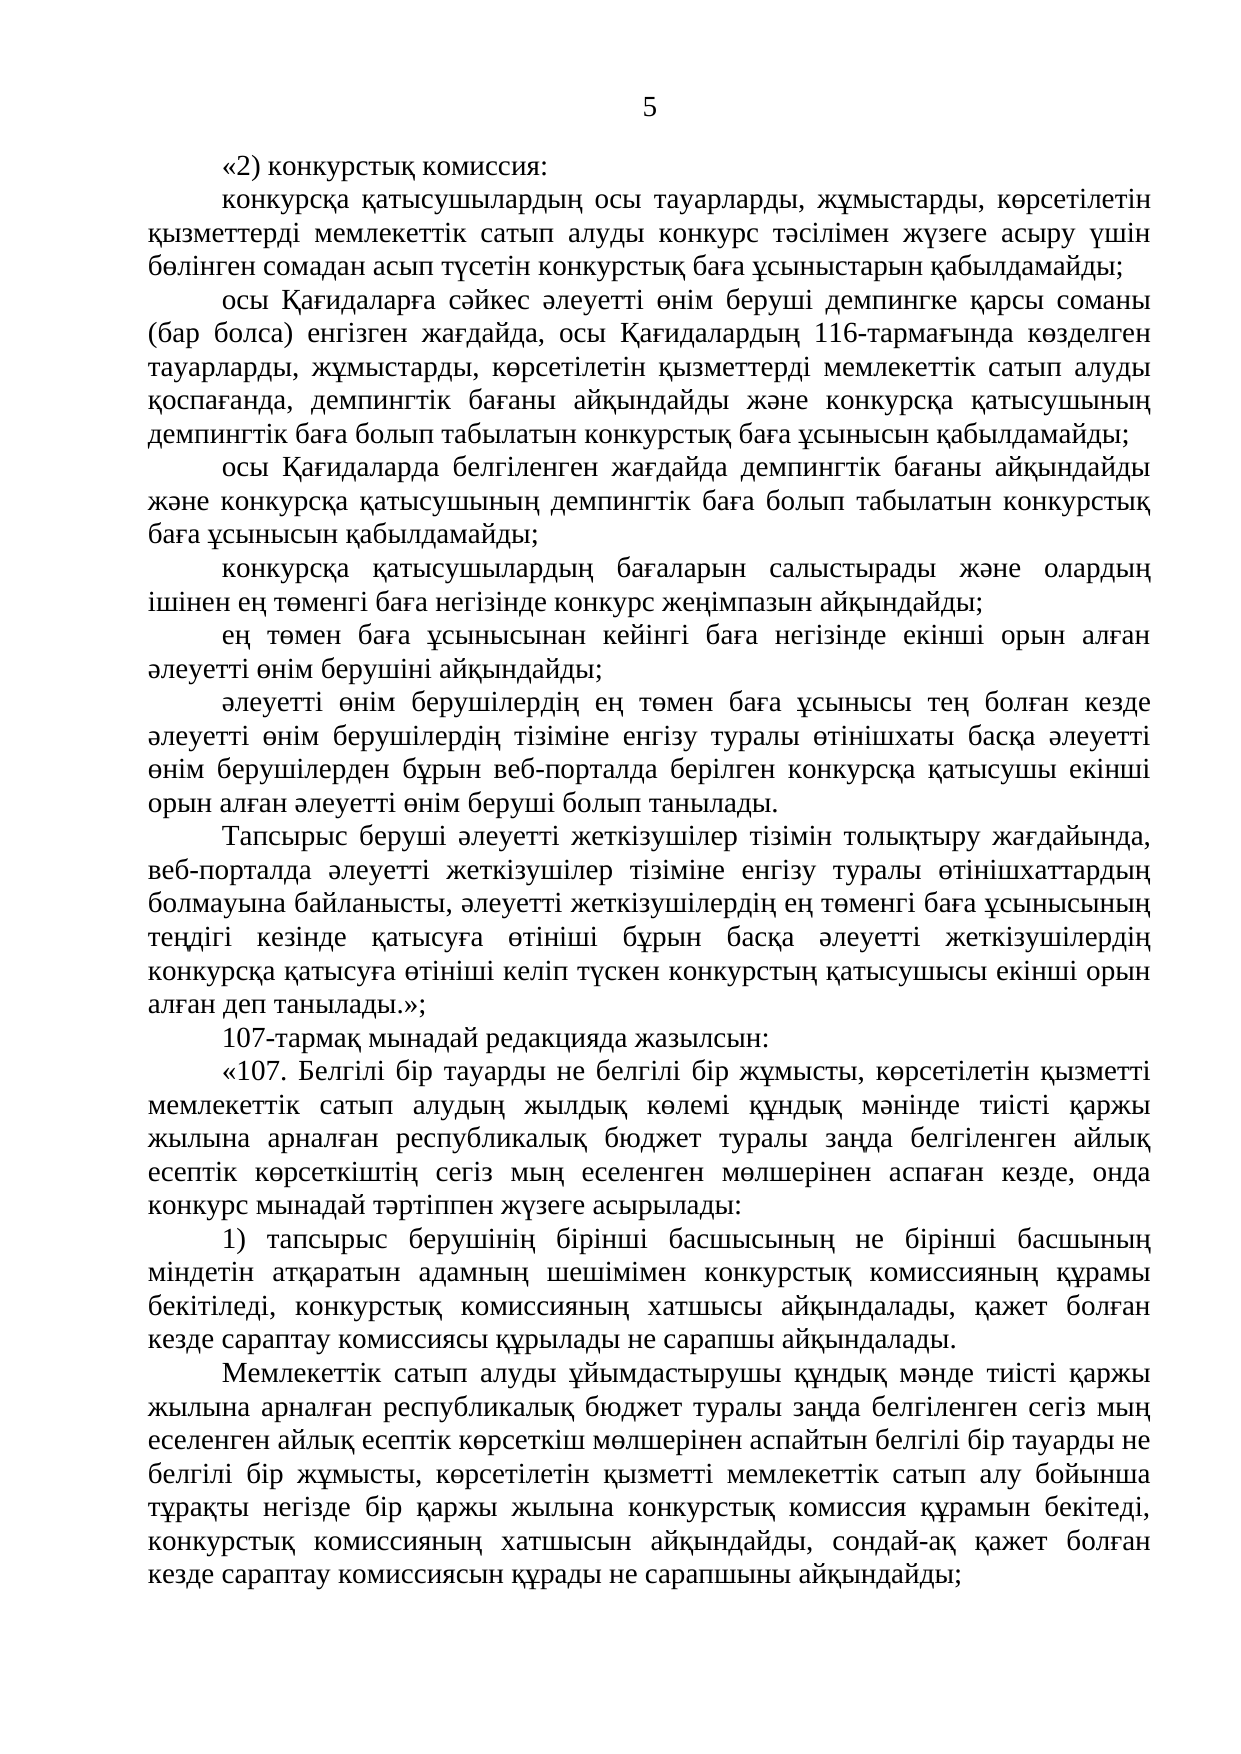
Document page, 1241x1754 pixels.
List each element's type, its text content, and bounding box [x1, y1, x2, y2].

text осы Қағидаларда белгіленген жағдайда демпингтік бағаны айқындайды және конкурсқа қатысушының демпингтік баға болып табылатын конкурстық баға ұсынысын қабылдамайды; [148, 449, 1152, 550]
text осы Қағидаларға сәйкес әлеуетті өнім беруші демпингке қарсы соманы (бар болса) енгізген жағдайда, осы Қағидалардың 116-тармағында көзделген тауарларды, жұмыстарды, көрсетілетін қызметтерді мемлекеттік сатып алуды қоспағанда, демпингтік бағаны айқындайды және конкурсқа қатысушының демпингтік баға болып табылатын конкурстық баға ұсынысын қабылдамайды; [148, 282, 1152, 449]
text Мемлекеттік сатып алуды ұйымдастырушы құндық мәнде тиісті қаржы жылына арналған республикалық бюджет туралы заңда белгіленген сегіз мың еселенген айлық есептік көрсеткіш мөлшерінен аспайтын белгілі бір тауарды не белгілі бір жұмысты, көрсетілетін қызметті мемлекеттік сатып алу бойынша тұрақты негізде бір қаржы жылына конкурстық комиссия құрамын бекітеді, конкурстық комиссияның хатшысын айқындайды, сондай-ақ қажет болған кезде сараптау комиссиясын құрады не сарапшыны айқындайды; [148, 1355, 1152, 1590]
text 1) тапсырыс берушінің бірінші басшысының не бірінші басшының міндетін атқаратын адамның шешімімен конкурстық комиссияның құрамы бекітіледі, конкурстық комиссияның хатшысы айқындалады, қажет болған кезде сараптау комиссиясы құрылады не сарапшы айқындалады. [148, 1221, 1152, 1355]
text конкурсқа қатысушылардың бағаларын салыстырады және олардың ішінен ең төменгі баға негізінде конкурс жеңімпазын айқындайды; [148, 550, 1152, 617]
text конкурсқа қатысушылардың осы тауарларды, жұмыстарды, көрсетілетін қызметтерді мемлекеттік сатып алуды конкурс тәсілімен жүзеге асыру үшін бөлінген сомадан асып түсетін конкурстық баға ұсыныстарын қабылдамайды; [148, 181, 1152, 282]
text Тапсырыс беруші әлеуетті жеткізушілер тізімін толықтыру жағдайында, веб-порталда әлеуетті жеткізушілер тізіміне енгізу туралы өтінішхаттардың болмауына байланысты, әлеуетті жеткізушілердің ең төменгі баға ұсынысының теңдігі кезінде қатысуға өтініші бұрын басқа әлеуетті жеткізушілердің конкурсқа қатысуға өтініші келіп түскен конкурстың қатысушысы екінші орын алған деп танылады.»; [148, 818, 1152, 1020]
text 107-тармақ мынадай редакцияда жазылсын: [148, 1020, 1152, 1053]
text «107. Белгілі бір тауарды не белгілі бір жұмысты, көрсетілетін қызметті мемлекеттік сатып алудың жылдық көлемі құндық мәнінде тиісті қаржы жылына арналған республикалық бюджет туралы заңда белгіленген айлық есептік көрсеткіштің сегіз мың еселенген мөлшерінен аспаған кезде, онда конкурс мынадай тәртіппен жүзеге асырылады: [148, 1053, 1152, 1221]
text «2) конкурстық комиссия: [148, 148, 1152, 181]
text ең төмен баға ұсынысынан кейінгі баға негізінде екінші орын алған әлеуетті өнім берушіні айқындайды; [148, 617, 1152, 684]
text әлеуетті өнім берушілердің ең төмен баға ұсынысы тең болған кезде әлеуетті өнім берушілердің тізіміне енгізу туралы өтінішхаты басқа әлеуетті өнім берушілерден бұрын веб-порталда берілген конкурсқа қатысушы екінші орын алған әлеуетті өнім беруші болып танылады. [148, 684, 1152, 818]
